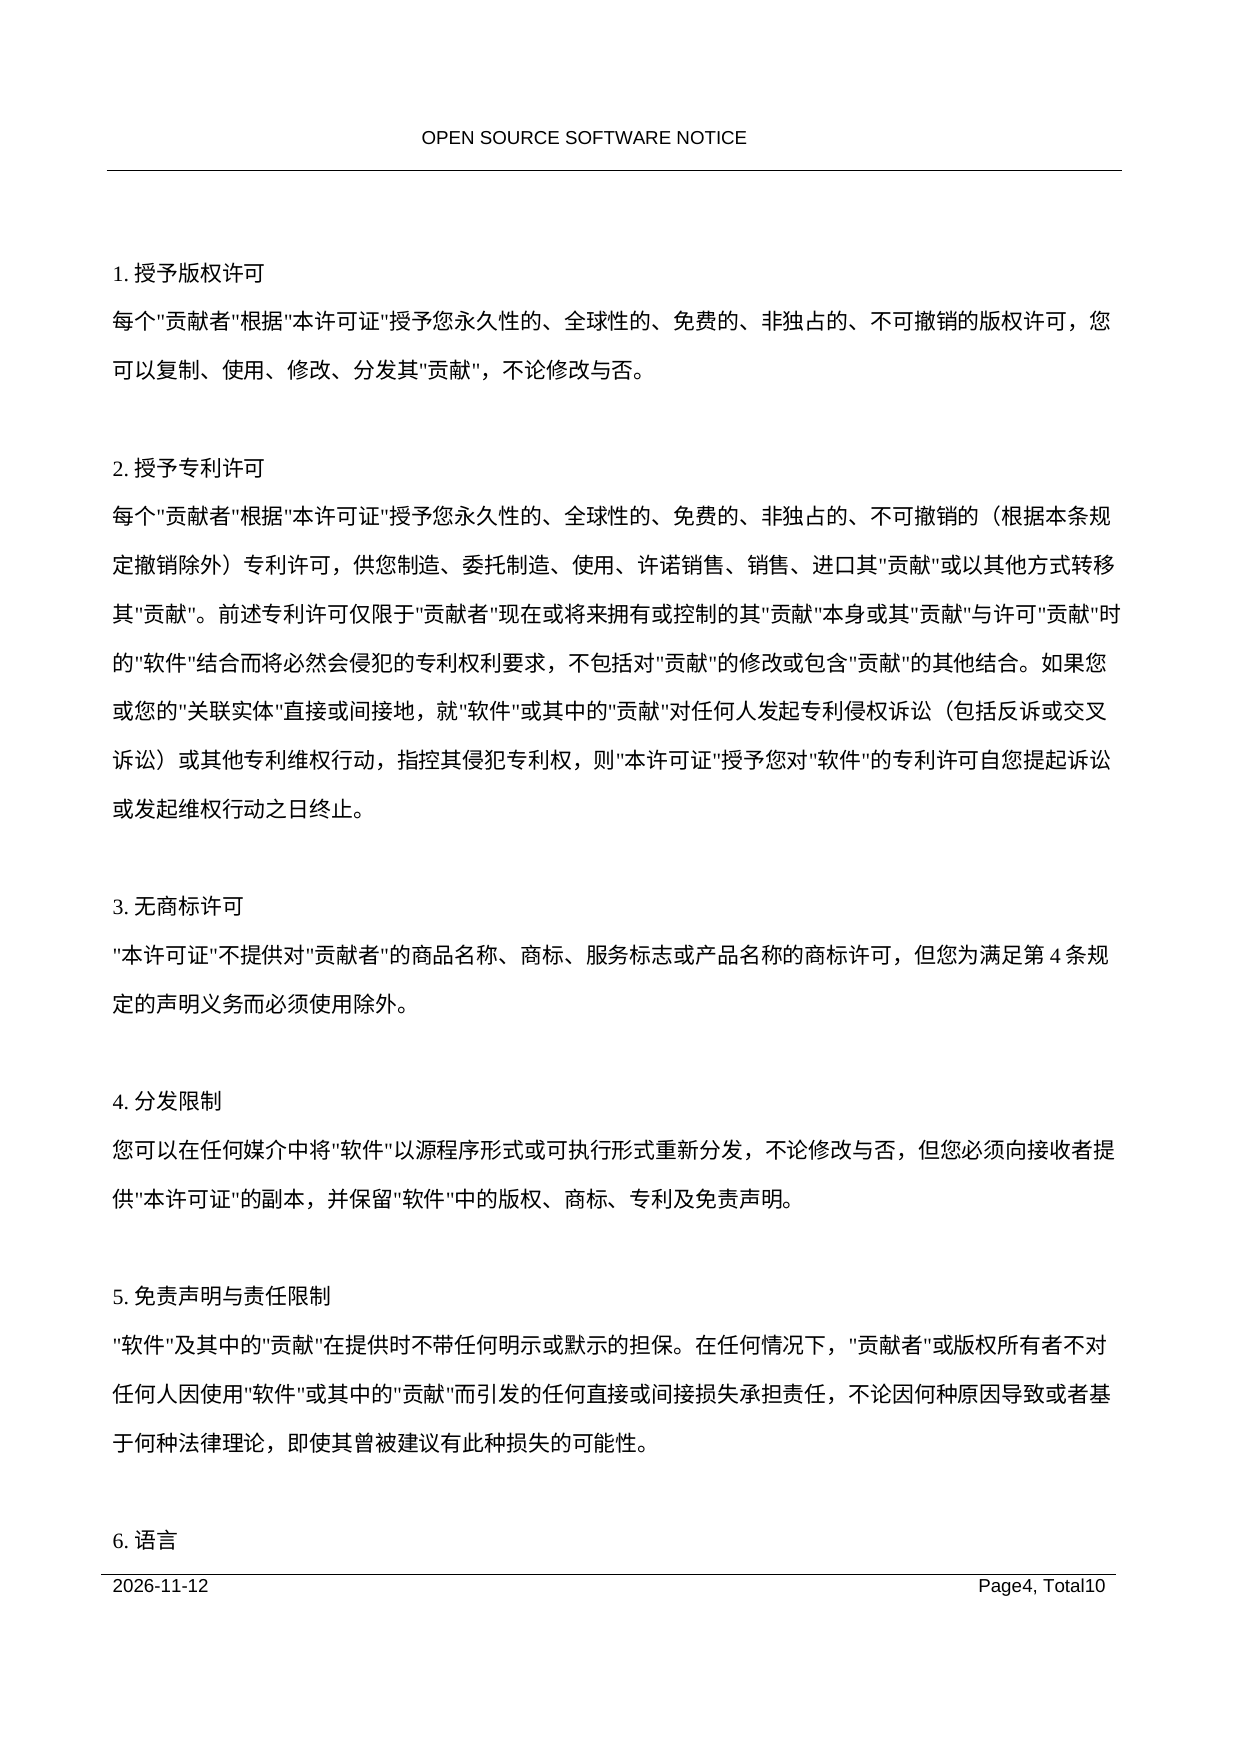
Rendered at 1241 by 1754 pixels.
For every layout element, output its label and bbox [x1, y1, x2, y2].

text [112, 206, 1128, 1555]
